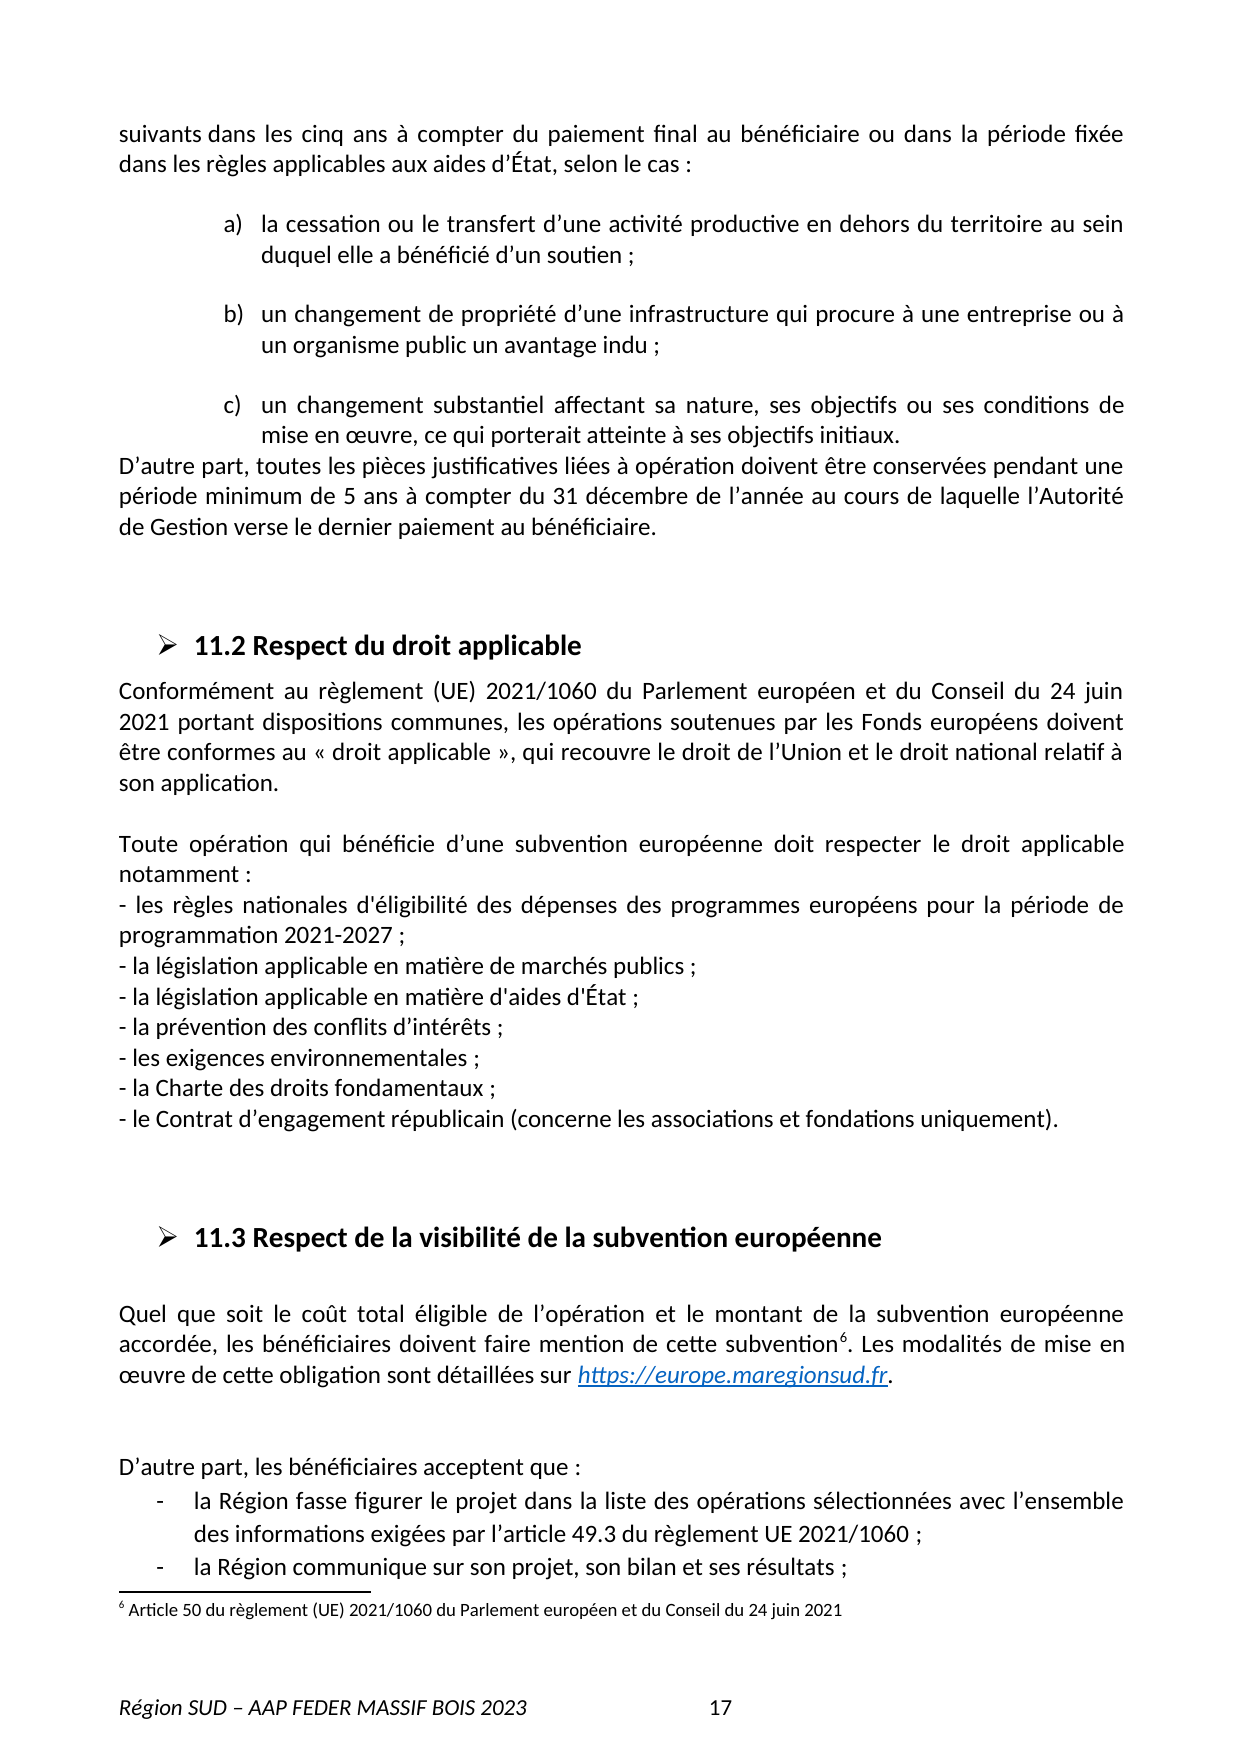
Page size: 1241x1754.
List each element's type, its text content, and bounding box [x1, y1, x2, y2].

text - les exigences environnementales ; [119, 1042, 1126, 1072]
text D’autre part, les bénéficiaires acceptent que : [119, 1451, 1126, 1481]
subtitle 11.3 Respect de la visibilité de la subvention européenne [156, 1219, 1126, 1255]
list la Région communique sur son projet, son bilan et ses résultats ; [156, 1551, 1126, 1582]
list un changement substantiel affectant sa nature, ses objectifs ou ses conditions de mise en œuvre, ce qui porterait atteinte à ses objectifs initiaux. [223, 389, 1126, 450]
text Conformément au règlement (UE) 2021/1060 du Parlement européen et du Conseil du 24 juin 2021 portant dispositions communes, les opérations soutenues par les Fonds européens doivent être conformes au « droit applicable », qui recouvre le droit de l’Union et le droit national relatif à son application. [119, 676, 1126, 798]
text - le Contrat d’engagement républicain (concerne les associations et fondations uniquement). [119, 1103, 1126, 1133]
text - les règles nationales d'éligibilité des dépenses des programmes européens pour la période de programmation 2021-2027 ; [119, 889, 1126, 950]
list un changement de propriété d’une infrastructure qui procure à une entreprise ou à un organisme public un avantage indu ; [223, 298, 1126, 359]
text D’autre part, toutes les pièces justificatives liées à opération doivent être conservées pendant une période minimum de 5 ans à compter du 31 décembre de l’année au cours de laquelle l’Autorité de Gestion verse le dernier paiement au bénéficiaire. [119, 450, 1126, 541]
text Toute opération qui bénéficie d’une subvention européenne doit respecter le droit applicable notamment : [119, 828, 1126, 889]
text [119, 118, 1126, 179]
text - la Charte des droits fondamentaux ; [119, 1072, 1126, 1103]
text Quel que soit le coût total éligible de l’opération et le montant de la subvention européenne accordée, les bénéficiaires doivent faire mention de cette subvention. Les modalités de mise en œuvre de cette obligation sont détaillées sur https://europe.maregionsud.fr. [119, 1298, 1126, 1389]
text - la prévention des conflits d’intérêts ; [119, 1011, 1126, 1042]
list la cessation ou le transfert d’une activité productive en dehors du territoire au sein duquel elle a bénéficié d’un soutien ; [223, 208, 1126, 269]
subtitle 11.2 Respect du droit applicable [156, 627, 1126, 663]
text - la législation applicable en matière de marchés publics ; [119, 950, 1126, 981]
list la Région fasse figurer le projet dans la liste des opérations sélectionnées avec l’ensemble des informations exigées par l’article 49.3 du règlement UE 2021/1060 ; [156, 1485, 1126, 1549]
text - la législation applicable en matière d'aides d'État ; [119, 981, 1126, 1011]
